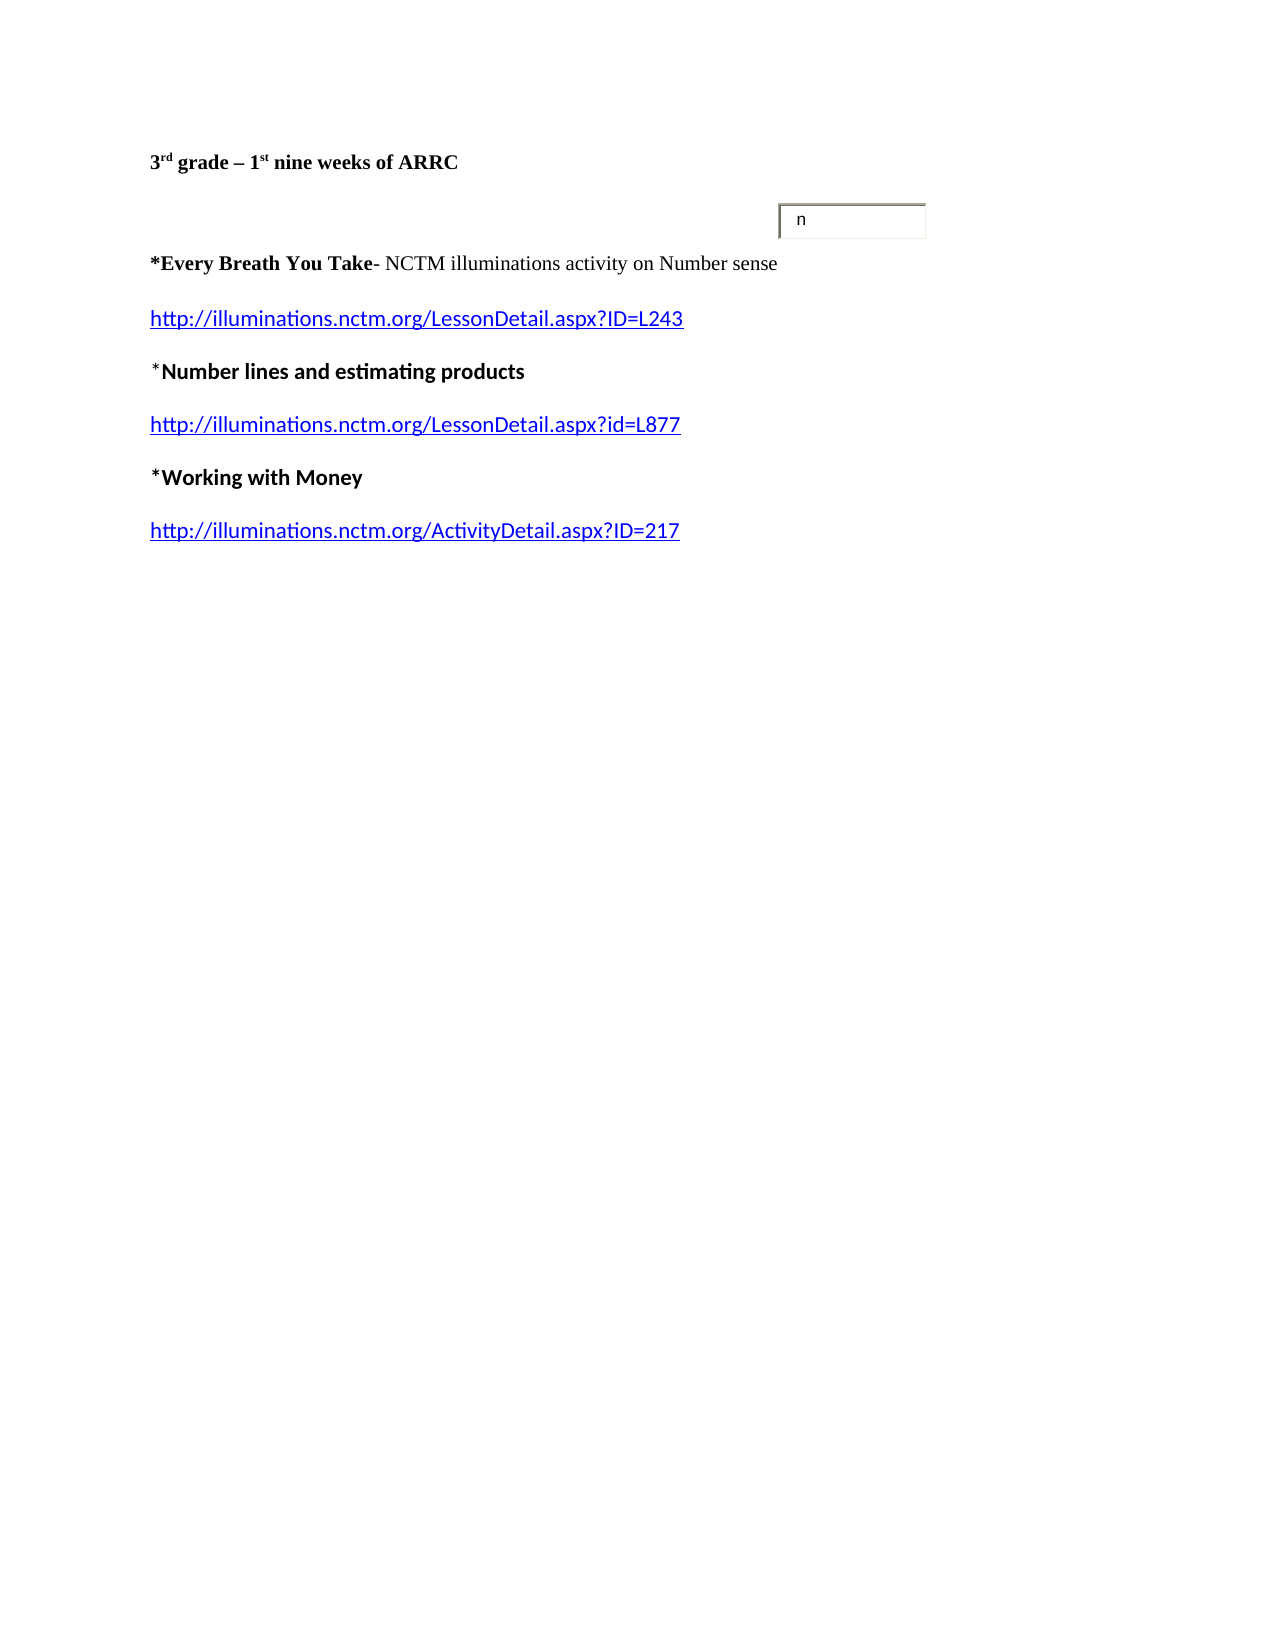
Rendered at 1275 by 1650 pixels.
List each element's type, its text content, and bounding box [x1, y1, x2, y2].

text http://illuminations.nctm.org/ActivityDetail.aspx?ID=217 [150, 516, 1125, 544]
text *Every Breath You Take- NCTM illuminations activity on Number sense [150, 203, 1125, 274]
text *Working with Money [150, 463, 1125, 491]
text 3rd grade – 1st nine weeks of ARRC [150, 150, 1125, 174]
text *Number lines and estimating products [150, 357, 1125, 385]
text http://illuminations.nctm.org/LessonDetail.aspx?id=L877 [150, 410, 1125, 438]
text http://illuminations.nctm.org/LessonDetail.aspx?ID=L243 [150, 304, 1125, 332]
